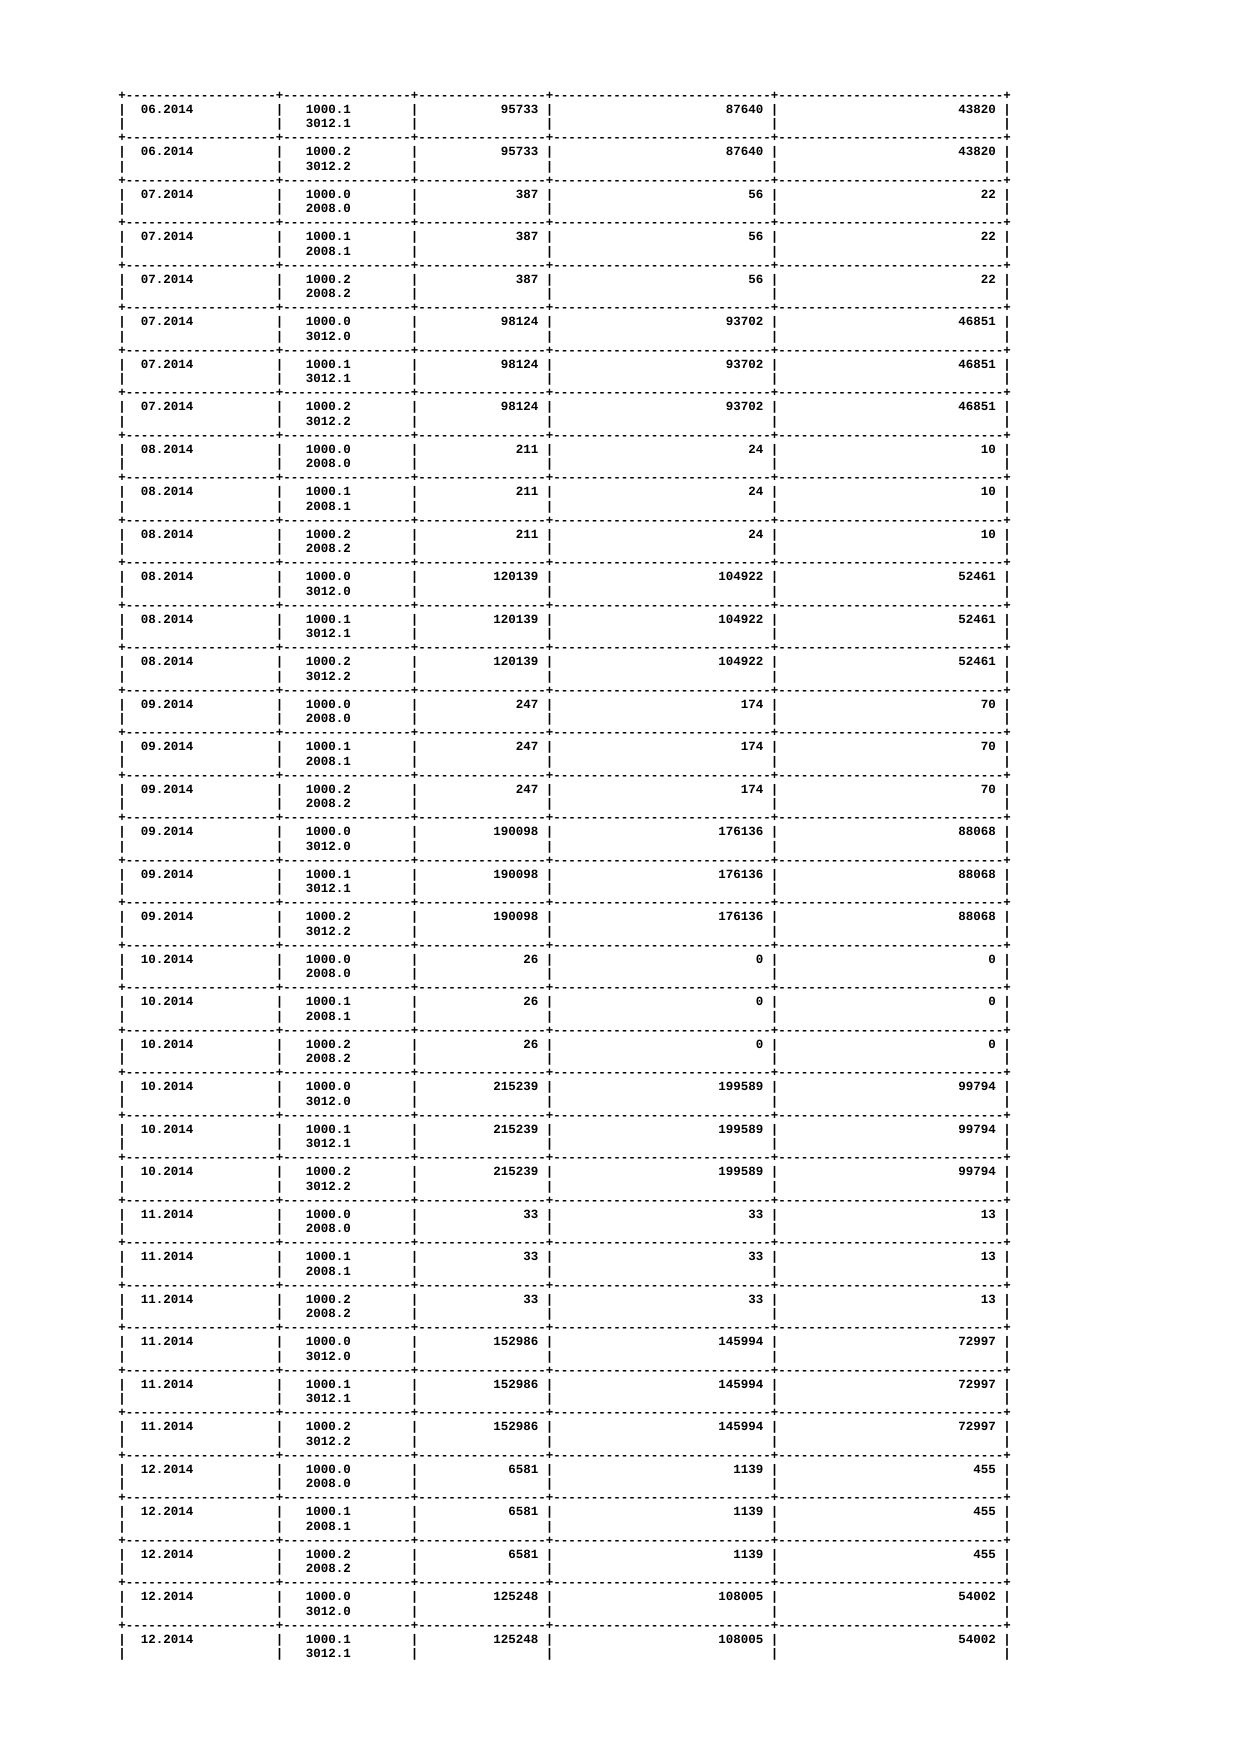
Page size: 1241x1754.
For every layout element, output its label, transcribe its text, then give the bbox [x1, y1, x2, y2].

text | 11.2014 | 1000.2 | 33 | 33 | 13 | [118, 1293, 1122, 1307]
text +--------------------+-----------------+-----------------+-----------------------------+------------------------------+ [118, 556, 1122, 570]
text +--------------------+-----------------+-----------------+-----------------------------+------------------------------+ [118, 429, 1122, 443]
text | | 2008.1 | | | | [118, 754, 1122, 769]
text +--------------------+-----------------+-----------------+-----------------------------+------------------------------+ [118, 1406, 1122, 1420]
text | | 2008.0 | | | | [118, 967, 1122, 981]
text | 09.2014 | 1000.1 | 190098 | 176136 | 88068 | [118, 868, 1122, 882]
text | | 2008.0 | | | | [118, 712, 1122, 726]
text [118, 131, 1122, 145]
text | 11.2014 | 1000.0 | 152986 | 145994 | 72997 | [118, 1335, 1122, 1349]
text | | 3012.1 | | | | [118, 627, 1122, 641]
text | | 2008.2 | | | | [118, 1052, 1122, 1066]
text | 11.2014 | 1000.1 | 152986 | 145994 | 72997 | [118, 1378, 1122, 1392]
text +--------------------+-----------------+-----------------+-----------------------------+------------------------------+ [118, 1024, 1122, 1038]
text | | 2008.2 | | | | [118, 1562, 1122, 1576]
text | | 3012.2 | | | | [118, 414, 1122, 429]
text | 11.2014 | 1000.2 | 152986 | 145994 | 72997 | [118, 1420, 1122, 1434]
text | | 3012.1 | | | | [118, 882, 1122, 896]
text | | 3012.0 | | | | [118, 584, 1122, 599]
text | | 2008.0 | | | | [118, 457, 1122, 471]
text | | 3012.0 | | | | [118, 329, 1122, 344]
text | 10.2014 | 1000.0 | 26 | 0 | 0 | [118, 953, 1122, 967]
text | | 3012.2 | | | | [118, 159, 1122, 174]
text | 07.2014 | 1000.2 | 98124 | 93702 | 46851 | [118, 400, 1122, 414]
text | | 3012.0 | | | | [118, 1094, 1122, 1109]
text | 06.2014 | 1000.1 | 95733 | 87640 | 43820 | [118, 103, 1122, 117]
text +--------------------+-----------------+-----------------+-----------------------------+------------------------------+ [118, 216, 1122, 230]
text | 10.2014 | 1000.2 | 26 | 0 | 0 | [118, 1038, 1122, 1052]
text | | 3012.0 | | | | [118, 1349, 1122, 1364]
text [118, 1619, 1122, 1633]
text +--------------------+-----------------+-----------------+-----------------------------+------------------------------+ [118, 344, 1122, 358]
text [118, 89, 1122, 103]
text +--------------------+-----------------+-----------------+-----------------------------+------------------------------+ [118, 769, 1122, 783]
text +--------------------+-----------------+-----------------+-----------------------------+------------------------------+ [118, 259, 1122, 273]
text | 09.2014 | 1000.2 | 190098 | 176136 | 88068 | [118, 910, 1122, 924]
text +--------------------+-----------------+-----------------+-----------------------------+------------------------------+ [118, 1066, 1122, 1080]
text | | 3012.1 | | | | [118, 1392, 1122, 1406]
text | 06.2014 | 1000.2 | 95733 | 87640 | 43820 | [118, 145, 1122, 159]
text | | 2008.0 | | | | [118, 1477, 1122, 1491]
text +--------------------+-----------------+-----------------+-----------------------------+------------------------------+ [118, 514, 1122, 528]
text +--------------------+-----------------+-----------------+-----------------------------+------------------------------+ [118, 1449, 1122, 1463]
text | | 3012.1 | | | | [118, 1647, 1122, 1661]
text | 08.2014 | 1000.1 | 120139 | 104922 | 52461 | [118, 613, 1122, 627]
text | | 3012.0 | | | | [118, 1604, 1122, 1619]
text +--------------------+-----------------+-----------------+-----------------------------+------------------------------+ [118, 1491, 1122, 1505]
text | | 2008.1 | | | | [118, 1519, 1122, 1534]
text +--------------------+-----------------+-----------------+-----------------------------+------------------------------+ [118, 301, 1122, 315]
text | 07.2014 | 1000.0 | 98124 | 93702 | 46851 | [118, 315, 1122, 329]
text | 07.2014 | 1000.0 | 387 | 56 | 22 | [118, 188, 1122, 202]
text | 12.2014 | 1000.0 | 6581 | 1139 | 455 | [118, 1463, 1122, 1477]
text | 12.2014 | 1000.1 | 6581 | 1139 | 455 | [118, 1505, 1122, 1519]
text | | 3012.2 | | | | [118, 669, 1122, 684]
text | 08.2014 | 1000.0 | 211 | 24 | 10 | [118, 443, 1122, 457]
text | | 3012.2 | | | | [118, 924, 1122, 939]
text +--------------------+-----------------+-----------------+-----------------------------+------------------------------+ [118, 1364, 1122, 1378]
text | | 2008.1 | | | | [118, 1264, 1122, 1279]
text | 11.2014 | 1000.1 | 33 | 33 | 13 | [118, 1250, 1122, 1264]
text +--------------------+-----------------+-----------------+-----------------------------+------------------------------+ [118, 811, 1122, 825]
text | | 2008.0 | | | | [118, 202, 1122, 216]
text | 11.2014 | 1000.0 | 33 | 33 | 13 | [118, 1208, 1122, 1222]
text +--------------------+-----------------+-----------------+-----------------------------+------------------------------+ [118, 1279, 1122, 1293]
text | | 2008.1 | | | | [118, 244, 1122, 259]
text +--------------------+-----------------+-----------------+-----------------------------+------------------------------+ [118, 174, 1122, 188]
text | | 3012.0 | | | | [118, 839, 1122, 854]
text | 07.2014 | 1000.1 | 387 | 56 | 22 | [118, 230, 1122, 244]
text +--------------------+-----------------+-----------------+-----------------------------+------------------------------+ [118, 896, 1122, 910]
text | | 3012.2 | | | | [118, 1434, 1122, 1449]
text +--------------------+-----------------+-----------------+-----------------------------+------------------------------+ [118, 684, 1122, 698]
text | 10.2014 | 1000.1 | 26 | 0 | 0 | [118, 995, 1122, 1009]
text | 09.2014 | 1000.2 | 247 | 174 | 70 | [118, 783, 1122, 797]
text +--------------------+-----------------+-----------------+-----------------------------+------------------------------+ [118, 1109, 1122, 1123]
text | 08.2014 | 1000.2 | 120139 | 104922 | 52461 | [118, 655, 1122, 669]
text | 08.2014 | 1000.2 | 211 | 24 | 10 | [118, 528, 1122, 542]
text +--------------------+-----------------+-----------------+-----------------------------+------------------------------+ [118, 981, 1122, 995]
text | 12.2014 | 1000.0 | 125248 | 108005 | 54002 | [118, 1590, 1122, 1604]
text +--------------------+-----------------+-----------------+-----------------------------+------------------------------+ [118, 1236, 1122, 1250]
text | 10.2014 | 1000.2 | 215239 | 199589 | 99794 | [118, 1165, 1122, 1179]
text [118, 1576, 1122, 1590]
text | | 2008.2 | | | | [118, 287, 1122, 301]
text | 12.2014 | 1000.1 | 125248 | 108005 | 54002 | [118, 1633, 1122, 1647]
text +--------------------+-----------------+-----------------+-----------------------------+------------------------------+ [118, 1151, 1122, 1165]
text | 09.2014 | 1000.0 | 190098 | 176136 | 88068 | [118, 825, 1122, 839]
text | 09.2014 | 1000.1 | 247 | 174 | 70 | [118, 740, 1122, 754]
text | 07.2014 | 1000.1 | 98124 | 93702 | 46851 | [118, 358, 1122, 372]
text +--------------------+-----------------+-----------------+-----------------------------+------------------------------+ [118, 854, 1122, 868]
text | 10.2014 | 1000.1 | 215239 | 199589 | 99794 | [118, 1123, 1122, 1137]
text | 07.2014 | 1000.2 | 387 | 56 | 22 | [118, 273, 1122, 287]
text | | 3012.1 | | | | [118, 1137, 1122, 1151]
text | | 2008.1 | | | | [118, 499, 1122, 514]
text +--------------------+-----------------+-----------------+-----------------------------+------------------------------+ [118, 1534, 1122, 1548]
text | 08.2014 | 1000.1 | 211 | 24 | 10 | [118, 485, 1122, 499]
text | | 2008.2 | | | | [118, 797, 1122, 811]
text +--------------------+-----------------+-----------------+-----------------------------+------------------------------+ [118, 641, 1122, 655]
text | | 2008.0 | | | | [118, 1222, 1122, 1236]
text | 09.2014 | 1000.0 | 247 | 174 | 70 | [118, 698, 1122, 712]
text +--------------------+-----------------+-----------------+-----------------------------+------------------------------+ [118, 599, 1122, 613]
text | | 3012.2 | | | | [118, 1179, 1122, 1194]
text | 12.2014 | 1000.2 | 6581 | 1139 | 455 | [118, 1548, 1122, 1562]
text +--------------------+-----------------+-----------------+-----------------------------+------------------------------+ [118, 1321, 1122, 1335]
text | | 3012.1 | | | | [118, 117, 1122, 131]
text +--------------------+-----------------+-----------------+-----------------------------+------------------------------+ [118, 939, 1122, 953]
text +--------------------+-----------------+-----------------+-----------------------------+------------------------------+ [118, 726, 1122, 740]
text | | 2008.2 | | | | [118, 542, 1122, 556]
text | 08.2014 | 1000.0 | 120139 | 104922 | 52461 | [118, 570, 1122, 584]
text | | 3012.1 | | | | [118, 372, 1122, 386]
text +--------------------+-----------------+-----------------+-----------------------------+------------------------------+ [118, 386, 1122, 400]
text | | 2008.2 | | | | [118, 1307, 1122, 1321]
text +--------------------+-----------------+-----------------+-----------------------------+------------------------------+ [118, 1194, 1122, 1208]
text +--------------------+-----------------+-----------------+-----------------------------+------------------------------+ [118, 471, 1122, 485]
text | | 2008.1 | | | | [118, 1009, 1122, 1024]
text | 10.2014 | 1000.0 | 215239 | 199589 | 99794 | [118, 1080, 1122, 1094]
